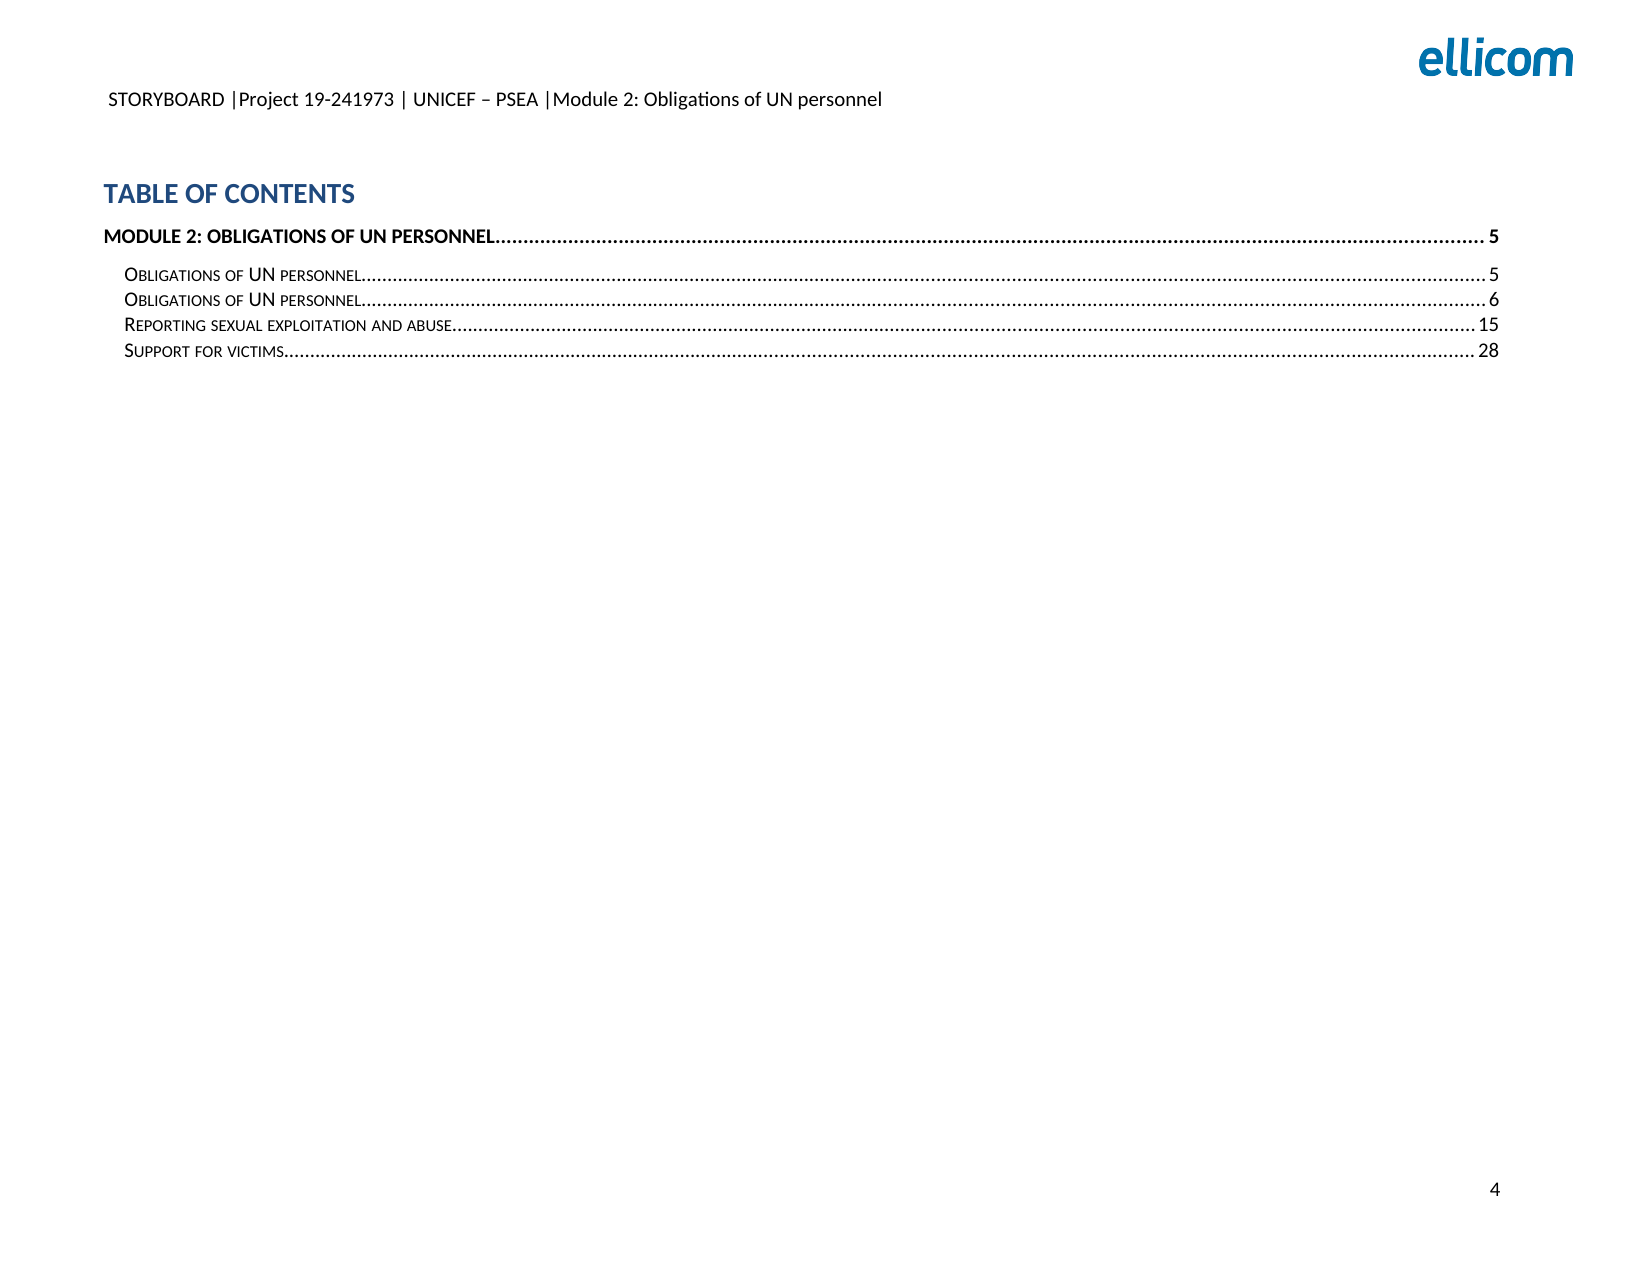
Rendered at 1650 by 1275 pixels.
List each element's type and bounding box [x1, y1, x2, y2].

picture [1418, 31, 1573, 82]
